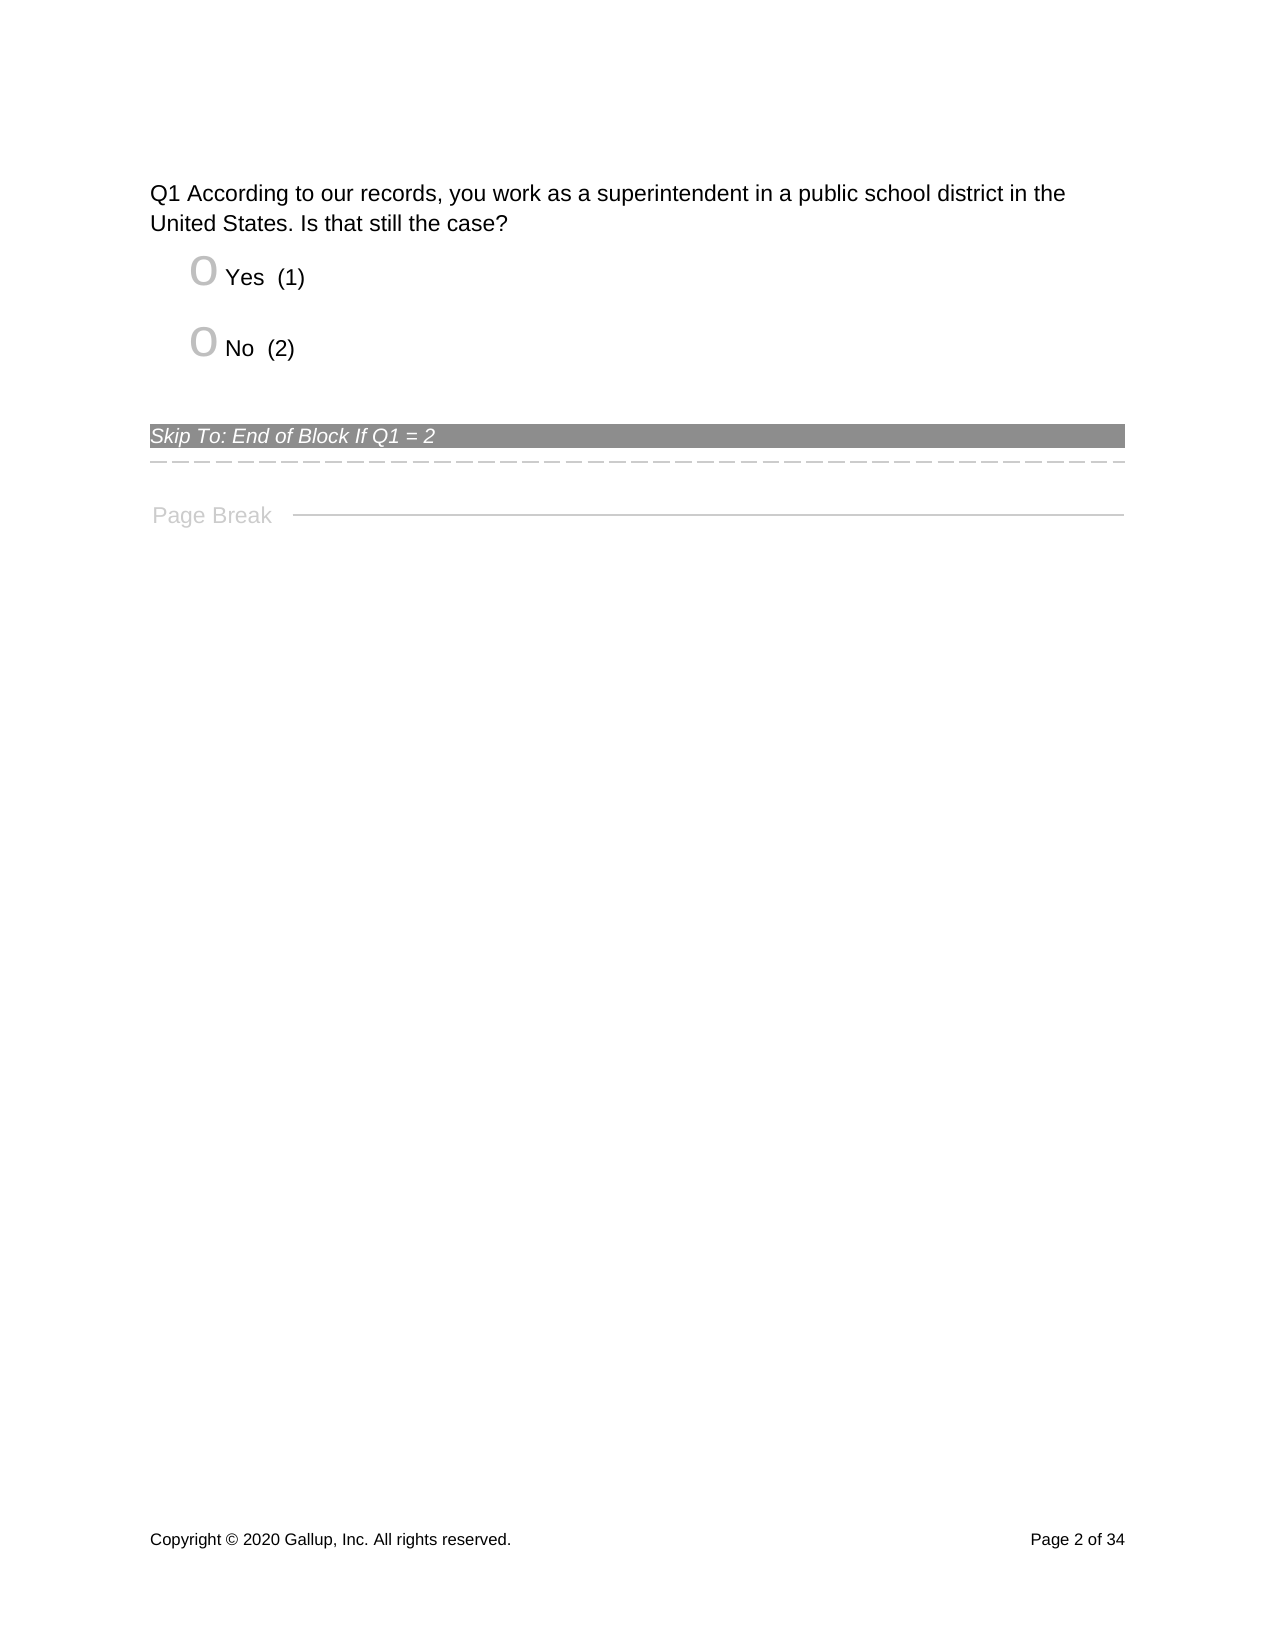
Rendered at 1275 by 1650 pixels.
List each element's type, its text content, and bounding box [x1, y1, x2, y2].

table_header Page Break [151, 502, 291, 542]
table_header [291, 502, 1125, 542]
text Skip To: End of Block If Q1 = 2 [150, 424, 1125, 448]
text Q1 According to our records, you work as a superintendent in a public school district in the United States. Is that still the case? [150, 180, 1125, 237]
list No (2) [187, 311, 1125, 372]
list Yes (1) [187, 241, 1125, 302]
